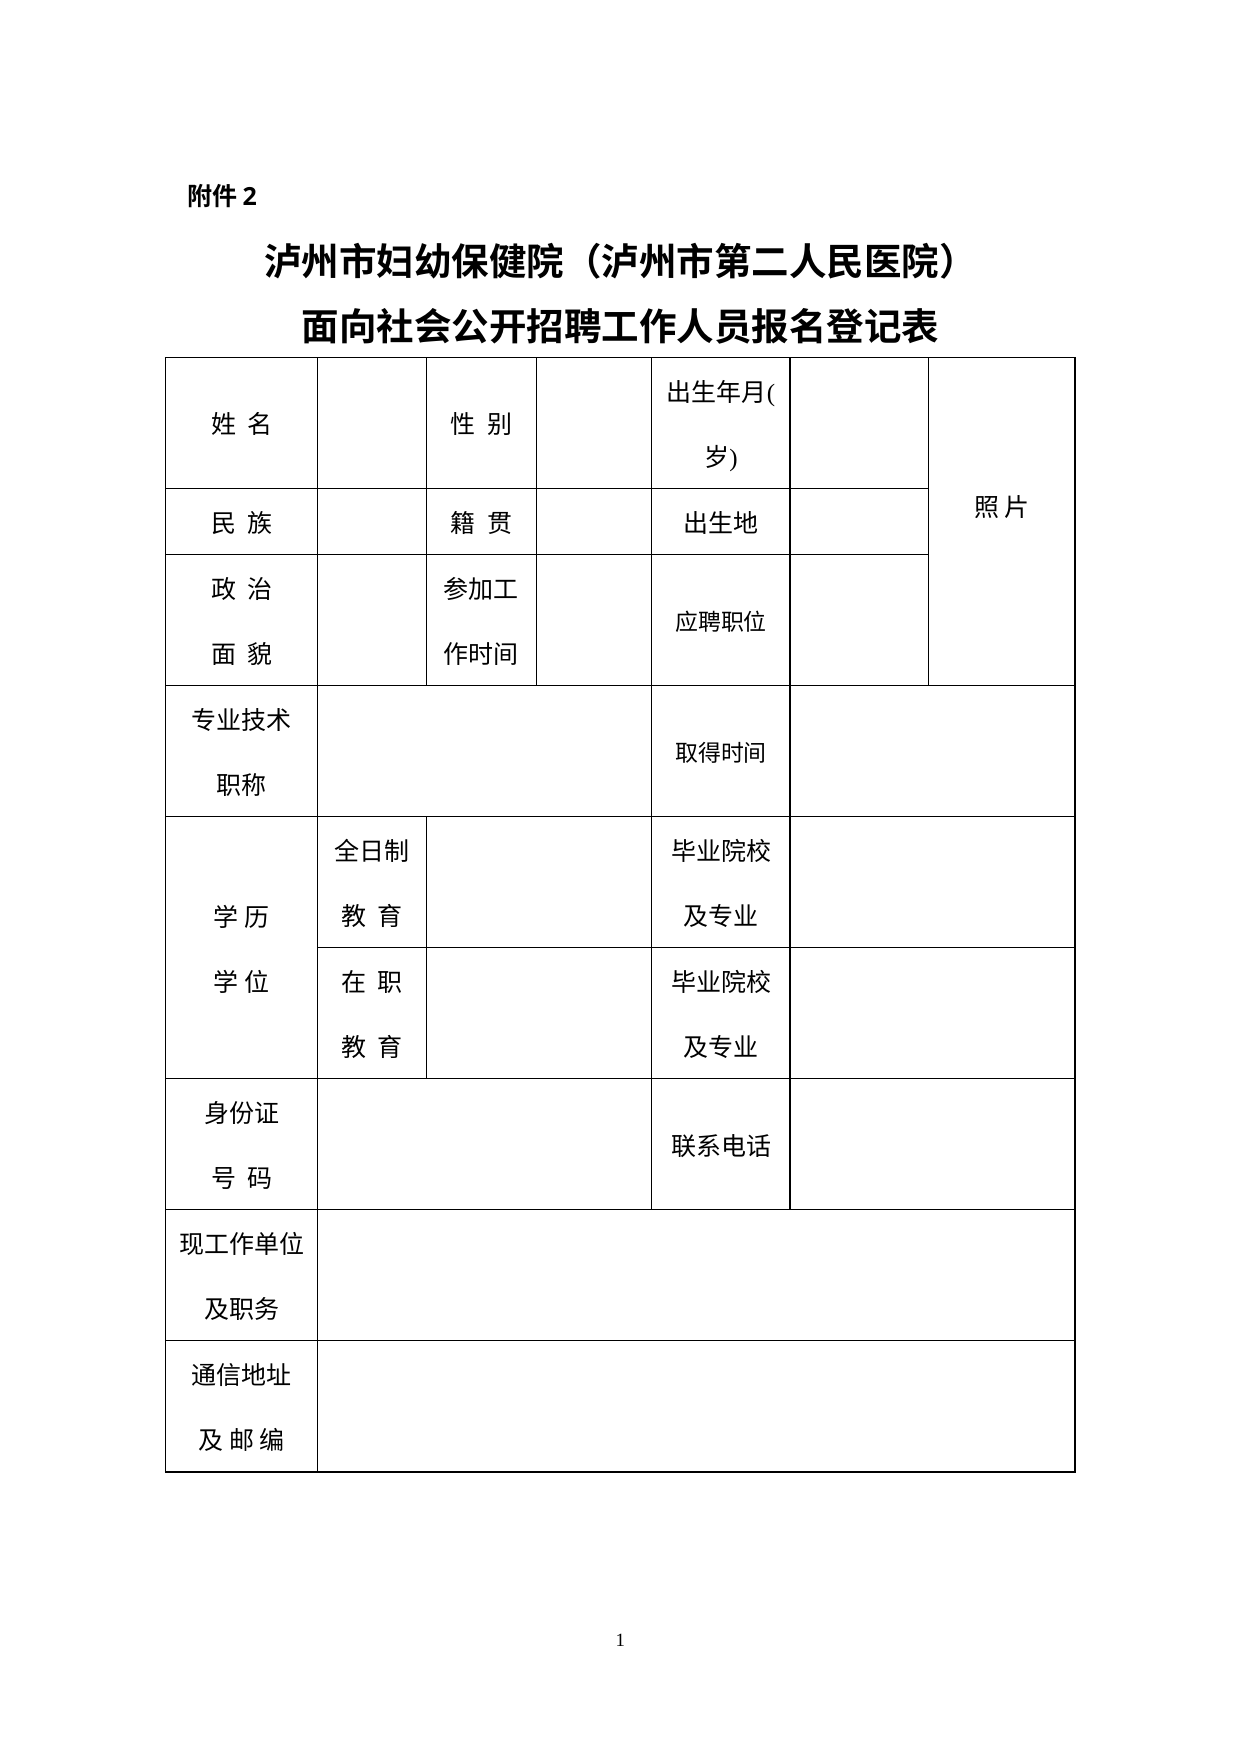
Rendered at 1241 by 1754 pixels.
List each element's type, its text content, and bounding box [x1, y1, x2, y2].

text 附件2 [187, 162, 1053, 227]
table_cell [791, 555, 928, 685]
table_cell 通信地址 及 邮 编 [166, 1341, 317, 1471]
table_cell [318, 1079, 651, 1209]
table_cell 应聘职位 [652, 555, 789, 685]
table_header 照 片 [929, 358, 1074, 685]
table_cell 全日制 教 育 [318, 817, 426, 947]
table_header 性 别 [427, 358, 536, 488]
table_cell [537, 555, 651, 685]
table_cell 学 历 学 位 [166, 817, 317, 1078]
table_cell 政 治 面 貌 [166, 555, 317, 685]
table_header [537, 358, 651, 488]
table_cell 取得时间 [652, 686, 789, 816]
table_cell [427, 817, 651, 947]
table_cell 籍 贯 [427, 489, 536, 554]
table_cell [791, 817, 1074, 947]
table_cell [318, 1210, 1074, 1340]
table_cell [791, 948, 1074, 1078]
table_cell 毕业院校及专业 [652, 948, 789, 1078]
table_header [791, 358, 928, 488]
table_cell 参加工 作时间 [427, 555, 536, 685]
table_cell [791, 489, 928, 554]
table_cell 毕业院校及专业 [652, 817, 789, 947]
table_cell [427, 948, 651, 1078]
table_cell 现工作单位及职务 [166, 1210, 317, 1340]
table_cell 出生地 [652, 489, 789, 554]
table_cell [318, 1341, 1074, 1471]
table_cell [318, 555, 426, 685]
text 面向社会公开招聘工作人员报名登记表 [187, 292, 1053, 357]
table_cell [318, 686, 651, 816]
table_cell [791, 1079, 1074, 1209]
table_header 出生年月( 岁) [652, 358, 789, 488]
text 泸州市妇幼保健院（泸州市第二人民医院） [187, 227, 1053, 292]
table_cell [537, 489, 651, 554]
table_cell 身份证 号 码 [166, 1079, 317, 1209]
table_header 姓 名 [166, 358, 317, 488]
table_cell [791, 686, 1074, 816]
table_cell 专业技术 职称 [166, 686, 317, 816]
table_cell 联系电话 [652, 1079, 789, 1209]
table_cell 在 职 教 育 [318, 948, 426, 1078]
table_cell [318, 489, 426, 554]
table_cell 民 族 [166, 489, 317, 554]
table_header [318, 358, 426, 488]
